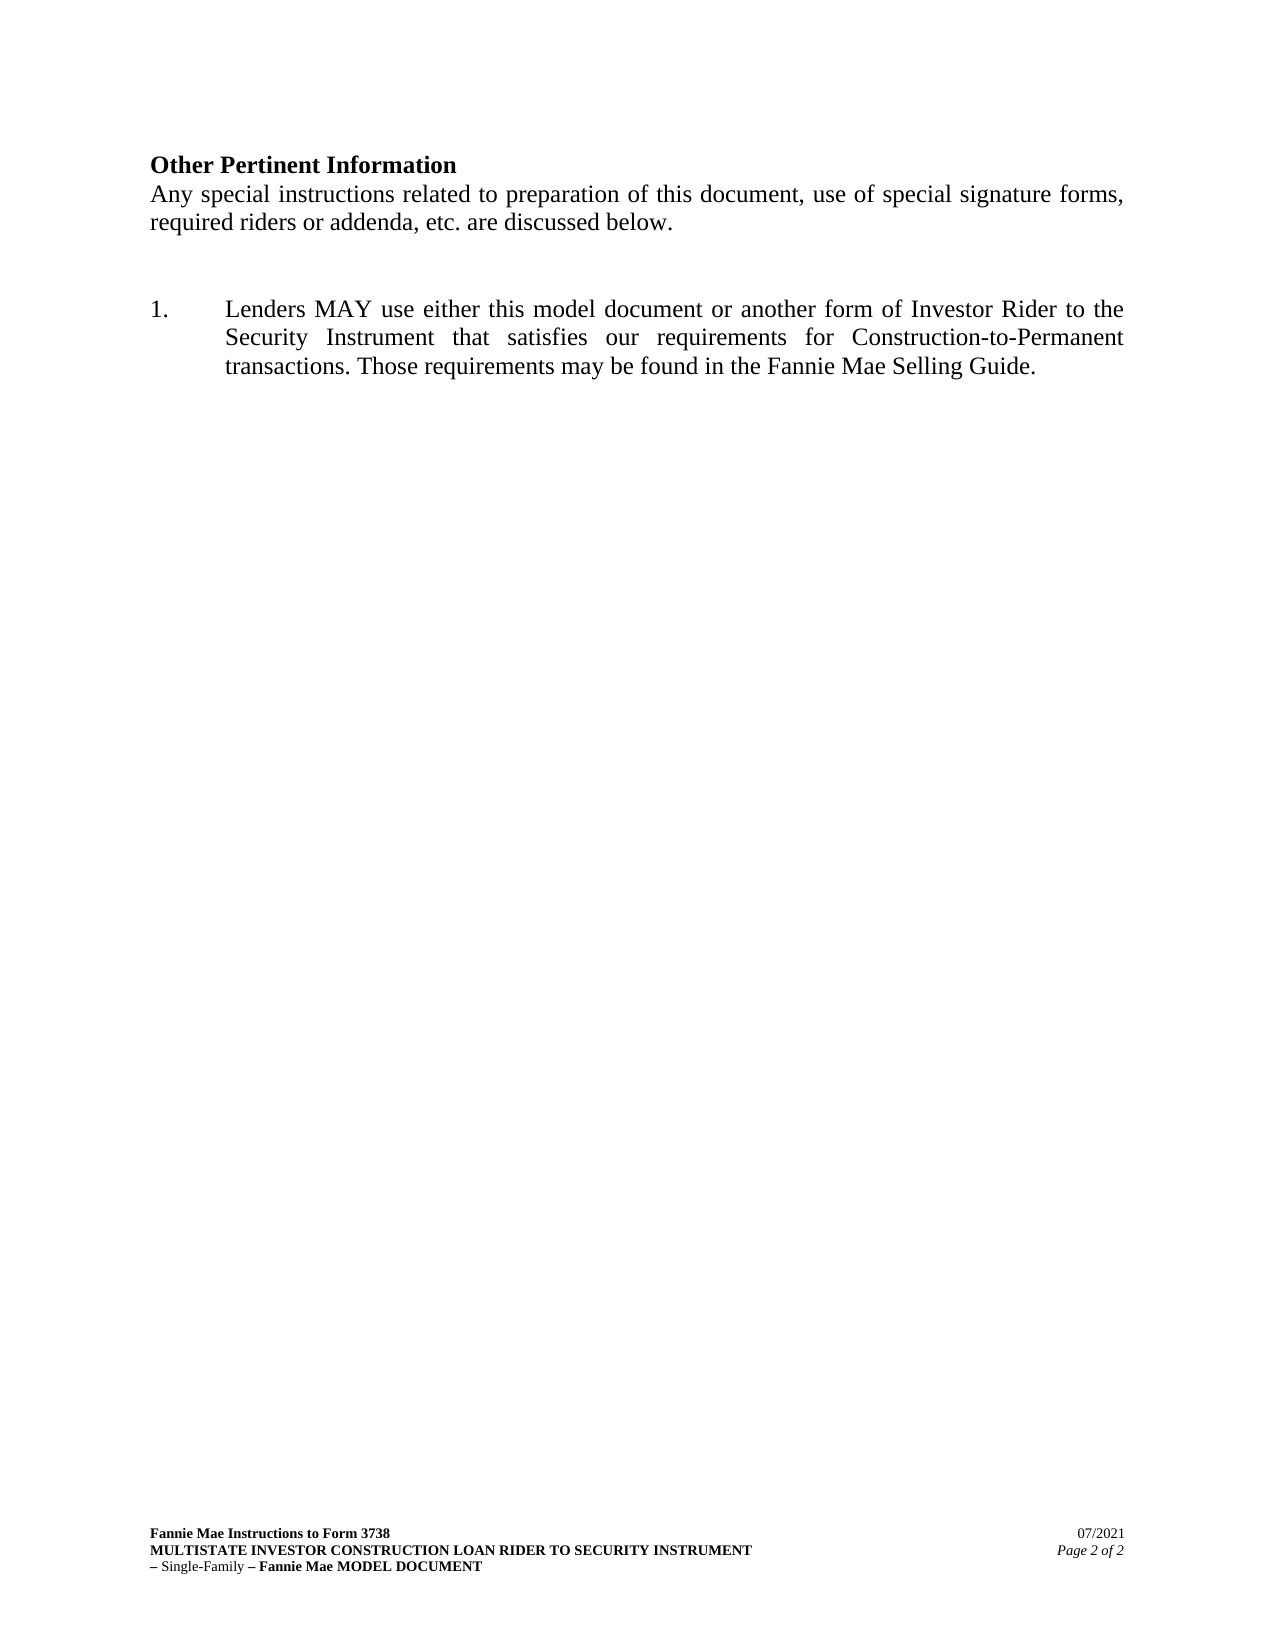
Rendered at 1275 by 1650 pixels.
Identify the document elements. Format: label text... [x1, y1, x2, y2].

text Any special instructions related to preparation of this document, use of special signature forms, required riders or addenda, etc. are discussed below. [150, 179, 1125, 236]
list Lenders MAY use either this model document or another form of Investor Rider to the Security Instrument that satisfies our requirements for Construction-to-Permanent transactions. Those requirements may be found in the Fannie Mae Selling Guide. [150, 294, 1125, 380]
text Other Pertinent Information [150, 150, 1125, 179]
